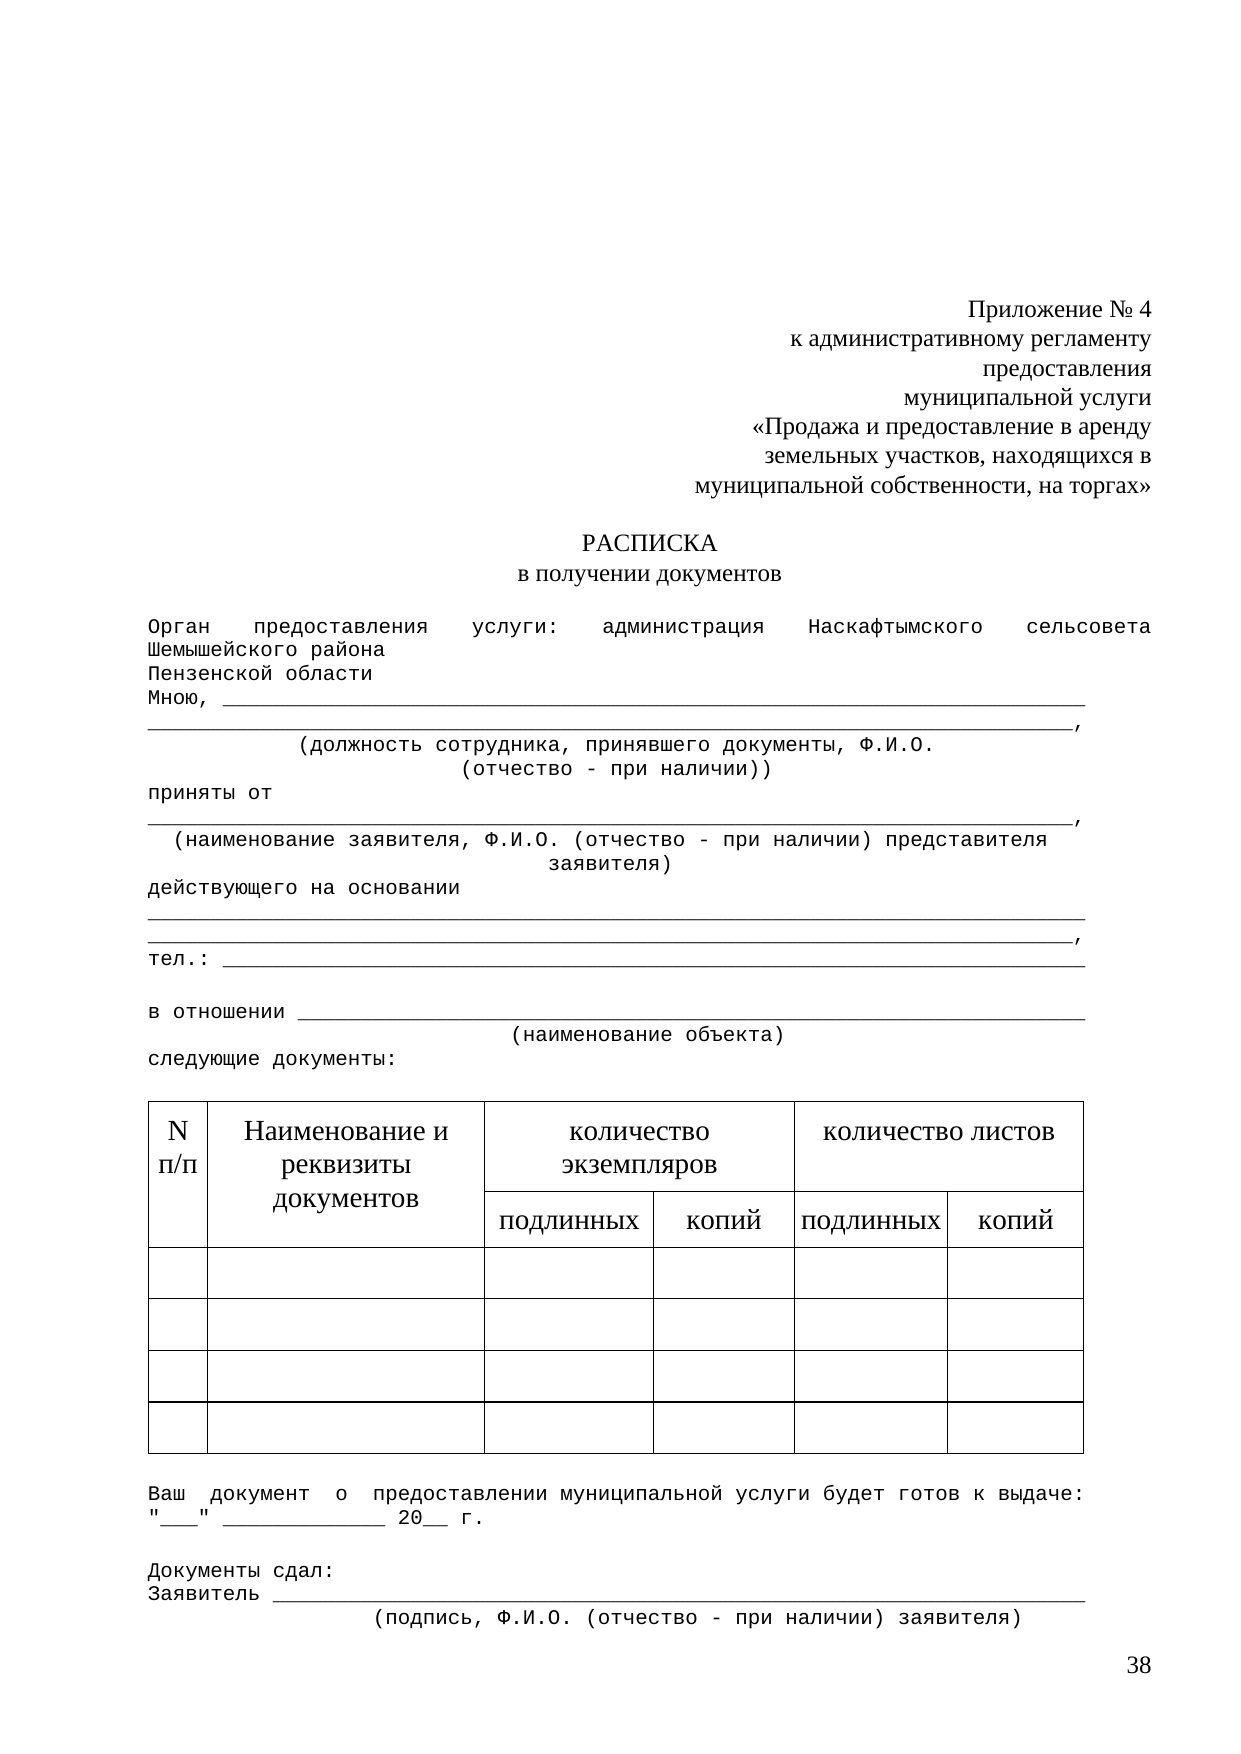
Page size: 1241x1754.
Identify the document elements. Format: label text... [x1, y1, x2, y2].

text "___" _____________ 20__ г. [148, 1507, 1152, 1531]
table_cell [149, 1351, 207, 1401]
text муниципальной услуги [148, 382, 1152, 411]
table_cell [485, 1351, 653, 1401]
table_header количество экземпляров [485, 1102, 794, 1191]
text (наименование заявителя, Ф.И.О. (отчество - при наличии) представителя [148, 829, 1152, 853]
table_cell [654, 1351, 794, 1401]
text в отношении _______________________________________________________________ [148, 1001, 1152, 1024]
text следующие документы: [148, 1048, 1152, 1072]
text в получении документов [148, 557, 1152, 586]
table_cell [948, 1351, 1083, 1401]
text Приложение № 4 [148, 294, 1152, 323]
text Ваш документ о предоставлении муниципальной услуги будет готов к выдаче: [148, 1483, 1152, 1507]
table_cell [948, 1403, 1083, 1453]
text ___________________________________________________________________________ [148, 901, 1152, 924]
text Орган предоставления услуги: администрация Наскафтымского сельсовета Шемышейского района [148, 616, 1152, 663]
table_cell [654, 1299, 794, 1350]
table_cell [149, 1299, 207, 1350]
table_header количество листов [795, 1102, 1083, 1191]
text действующего на основании [148, 877, 1152, 901]
text __________________________________________________________________________, [148, 806, 1152, 829]
text (подпись, Ф.И.О. (отчество - при наличии) заявителя) [148, 1607, 1152, 1631]
text Заявитель _________________________________________________________________ [148, 1583, 1152, 1607]
table_cell [654, 1248, 794, 1298]
text Мною, _____________________________________________________________________ [148, 687, 1152, 711]
text (отчество - при наличии)) [148, 758, 1152, 782]
table_cell [485, 1403, 653, 1453]
text Документы сдал: [148, 1559, 1152, 1583]
table_cell [795, 1351, 947, 1401]
text земельных участков, находящихся в [148, 440, 1152, 469]
table_cell [948, 1248, 1083, 1298]
text «Продажа и предоставление в аренду [148, 411, 1152, 440]
text предоставления [148, 352, 1152, 381]
table_cell [208, 1403, 484, 1453]
text заявителя) [148, 853, 1152, 877]
text приняты от [148, 782, 1152, 806]
text к административному регламенту [148, 323, 1152, 352]
text __________________________________________________________________________, [148, 711, 1152, 734]
table_header N п/п [149, 1102, 207, 1247]
table_cell [795, 1299, 947, 1350]
table_cell копий [948, 1192, 1083, 1247]
table_cell [149, 1403, 207, 1453]
table_cell [208, 1351, 484, 1401]
table_header Наименование и реквизиты документов [208, 1102, 484, 1247]
table_cell [654, 1403, 794, 1453]
table_cell [948, 1299, 1083, 1350]
table_cell [485, 1299, 653, 1350]
text Пензенской области [148, 663, 1152, 687]
table_cell подлинных [795, 1192, 947, 1247]
text __________________________________________________________________________, [148, 924, 1152, 948]
table_cell подлинных [485, 1192, 653, 1247]
table_cell [795, 1403, 947, 1453]
table_cell [485, 1248, 653, 1298]
table_cell [208, 1248, 484, 1298]
text тел.: _____________________________________________________________________ [148, 948, 1152, 972]
table_cell [208, 1299, 484, 1350]
table_cell [149, 1248, 207, 1298]
text (должность сотрудника, принявшего документы, Ф.И.О. [148, 734, 1152, 758]
text РАСПИСКА [148, 528, 1152, 557]
text муниципальной собственности, на торгах» [148, 469, 1152, 498]
text (наименование объекта) [148, 1024, 1152, 1048]
table_cell копий [654, 1192, 794, 1247]
table_cell [795, 1248, 947, 1298]
